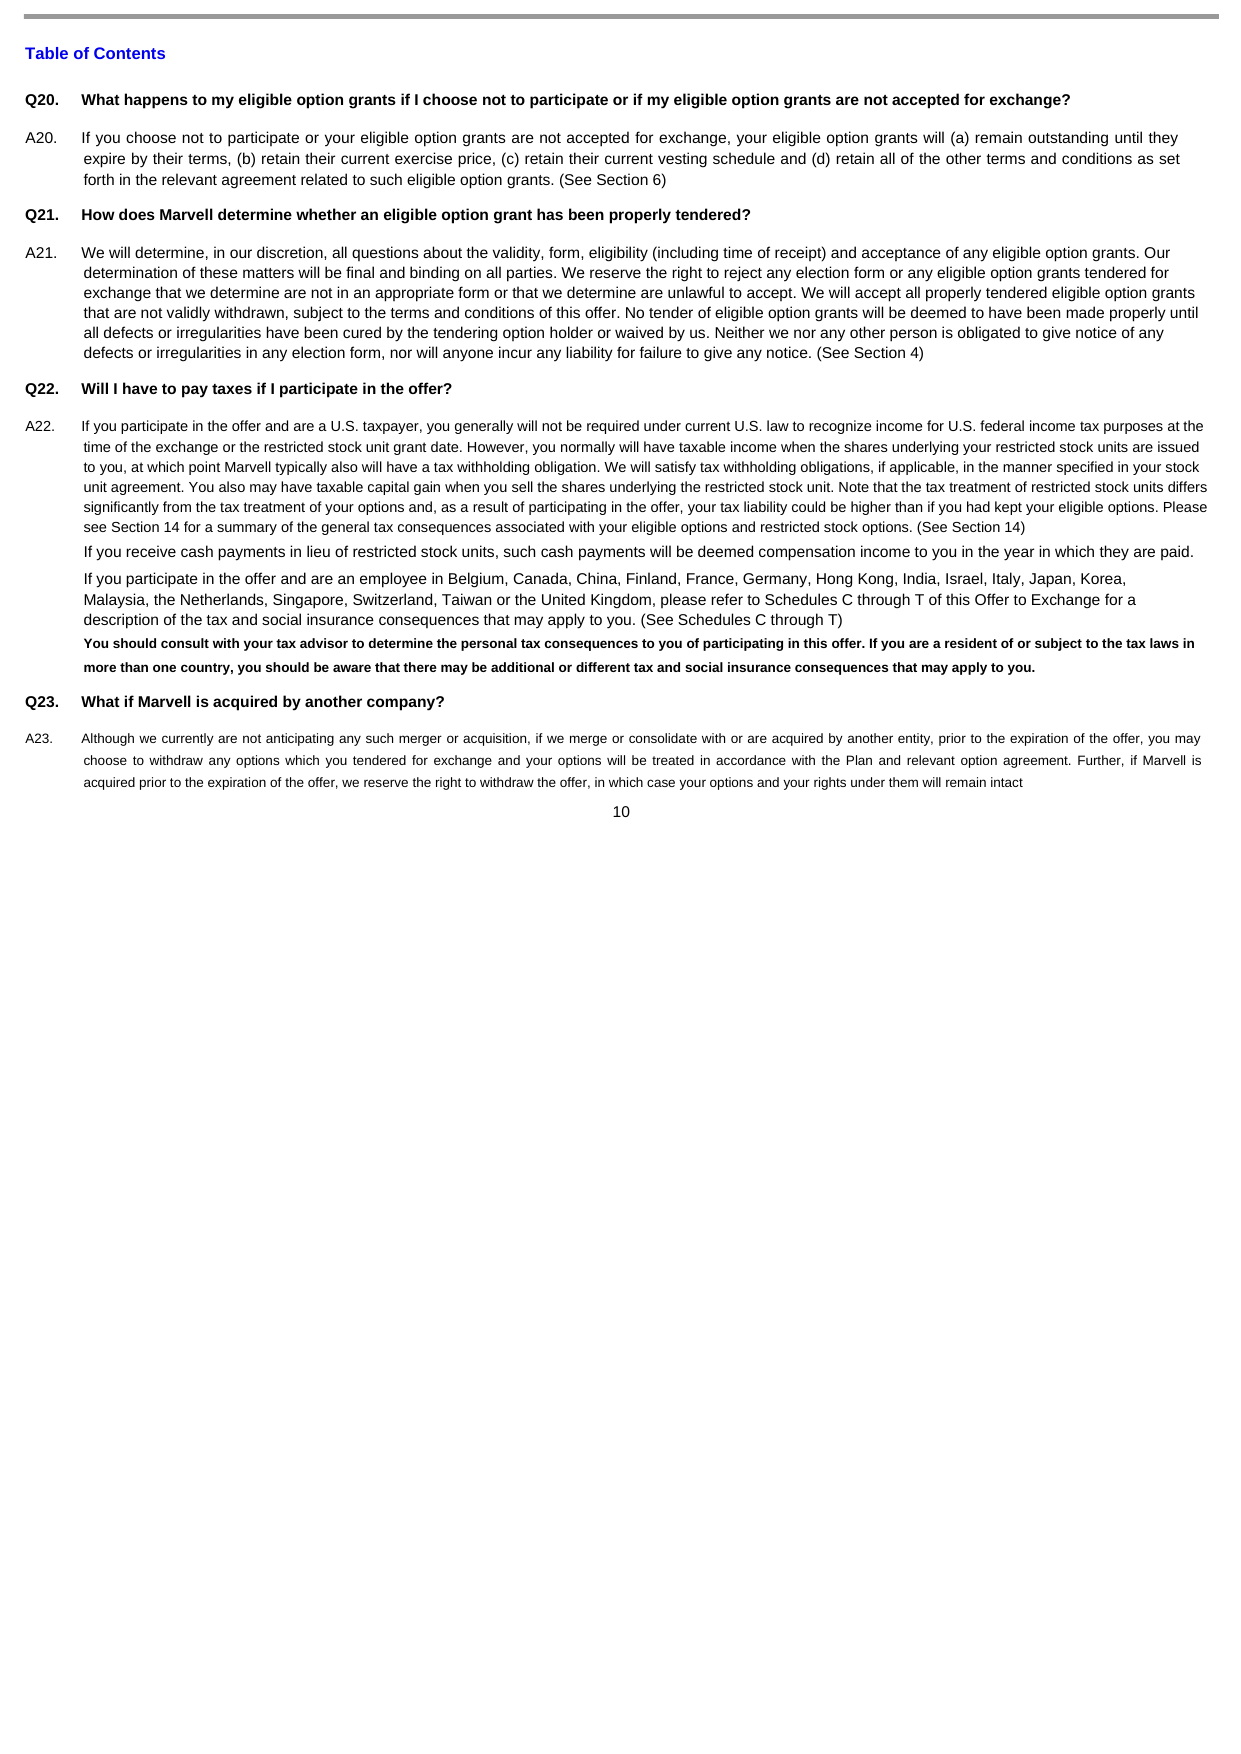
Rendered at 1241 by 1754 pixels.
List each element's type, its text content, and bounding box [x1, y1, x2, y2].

text A20. If you choose not to participate or your eligible option grants are not accepted for exchange, your eligible option grants will (a) remain outstanding until they expire by their terms, (b) retain their current exercise price, (c) retain their current vesting schedule and (d) retain all of the other terms and conditions as set forth in the relevant agreement related to such eligible option grants. (See Section 6) [25, 129, 1182, 188]
text 10 [25, 803, 1217, 821]
text Q23. What if Marvell is acquired by another company? [25, 692, 1211, 711]
text A21. We will determine, in our discretion, all questions about the validity, form, eligibility (including time of receipt) and acceptance of any eligible option grants. Our determination of these matters will be final and binding on all parties. We reserve the right to reject any election form or any eligible option grants tendered for exchange that we determine are not in an appropriate form or that we determine are unlawful to accept. We will accept all properly tendered eligible option grants that are not validly withdrawn, subject to the terms and conditions of this offer. No tender of eligible option grants will be deemed to have been made properly until all defects or irregularities have been cured by the tendering option holder or waived by us. Neither we nor any other person is obligated to give notice of any defects or irregularities in any election form, nor will anyone incur any liability for failure to give any notice. (See Section 4) [25, 244, 1209, 362]
text Table of Contents [25, 43, 1211, 63]
text You should consult with your tax advisor to determine the personal tax consequences to you of participating in this offer. If you are a resident of or subject to the tax laws in more than one country, you should be aware that there may be additional or different tax and social insurance consequences that may apply to you. [83, 635, 1199, 675]
text Q21. How does Marvell determine whether an eligible option grant has been properly tendered? [25, 206, 1211, 224]
text A23. Although we currently are not anticipating any such merger or acquisition, if we merge or consolidate with or are acquired by another entity, prior to the expiration of the offer, you may choose to withdraw any options which you tendered for exchange and your options will be treated in accordance with the Plan and relevant option agreement. Further, if Marvell is acquired prior to the expiration of the offer, we reserve the right to withdraw the offer, in which case your options and your rights under them will remain intact [25, 731, 1203, 790]
text If you participate in the offer and are an employee in Belgium, Canada, China, Finland, France, Germany, Hong Kong, India, Israel, Italy, Japan, Korea, Malaysia, the Netherlands, Singapore, Switzerland, Taiwan or the United Kingdom, please refer to Schedules C through T of this Offer to Exchange for a description of the tax and social insurance consequences that may apply to you. (See Schedules C through T) [83, 570, 1178, 629]
text If you receive cash payments in lieu of restricted stock units, such cash payments will be deemed compensation income to you in the year in which they are paid. [83, 543, 1211, 561]
text Q22. Will I have to pay taxes if I participate in the offer? [25, 380, 1211, 398]
picture [23, 14, 1219, 19]
text A22. If you participate in the offer and are a U.S. taxpayer, you generally will not be required under current U.S. law to recognize income for U.S. federal income tax purposes at the time of the exchange or the restricted stock unit grant date. However, you normally will have taxable income when the shares underlying your restricted stock units are issued to you, at which point Marvell typically also will have a tax withholding obligation. We will satisfy tax withholding obligations, if applicable, in the manner specified in your stock unit agreement. You also may have taxable capital gain when you sell the shares underlying the restricted stock unit. Note that the tax treatment of restricted stock units differs significantly from the tax treatment of your options and, as a result of participating in the offer, your tax liability could be higher than if you had kept your eligible options. Please see Section 14 for a summary of the general tax consequences associated with your eligible options and restricted stock options. (See Section 14) [25, 418, 1211, 536]
text Q20. What happens to my eligible option grants if I choose not to participate or if my eligible option grants are not accepted for exchange? [25, 91, 1211, 108]
